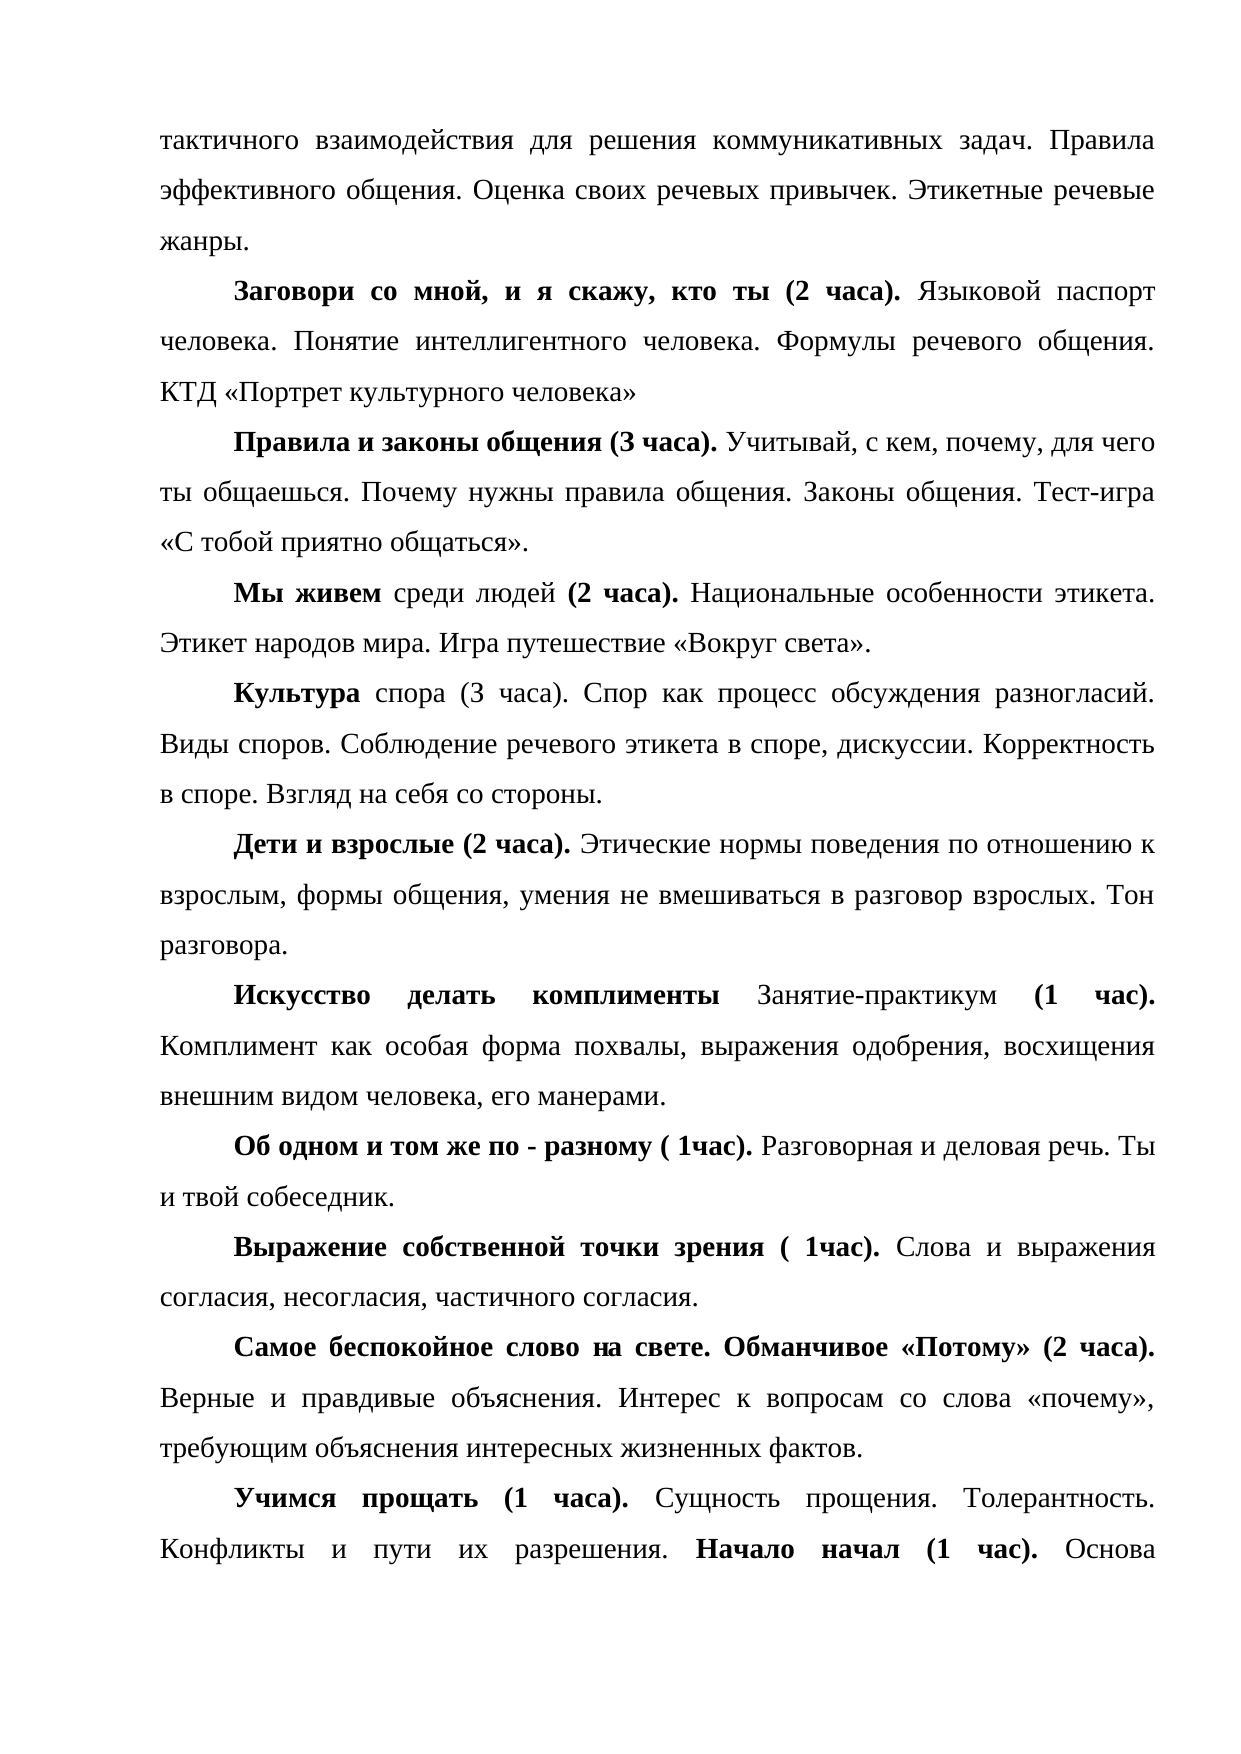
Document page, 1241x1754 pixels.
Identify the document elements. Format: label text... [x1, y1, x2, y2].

text Культура спора (З часа). Спор как процесс обсуждения разногласий. Виды споров. Соблюдение речевого этикета в споре, дискуссии. Корректность в споре. Взгляд на себя со стороны. [159, 676, 1156, 810]
text Правила и законы общения (З часа). Учитывай, с кем, почему, для чего ты общаешься. Почему нужны правила общения. Законы общения. Тест-игра «С тобой приятно общаться». [159, 424, 1156, 558]
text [159, 1481, 1156, 1564]
text Заговори со мной, и я скажу, кто ты (2 часа). Языковой паспорт человека. Понятие интеллигентного человека. Формулы речевого общения. КТД «Портрет культурного человека» [159, 273, 1156, 407]
text Мы живем среди людей (2 часа). Национальные особенности этикета. Этикет народов мира. Игра путешествие «Вокруг света». [159, 575, 1156, 659]
text Самое беспокойное слово на свете. Обманчивое «Потому» (2 часа). Верные и правдивые объяснения. Интерес к вопросам со слова «почему», требующим объяснения интересных жизненных фактов. [159, 1329, 1156, 1464]
text Искусство делать комплименты Занятие-практикум (1 час). Комплимент как особая форма похвалы, выражения одобрения, восхищения внешним видом человека, его манерами. [159, 977, 1156, 1112]
text Об одном и том же по - разному ( 1час). Разговорная и деловая речь. Ты и твой собеседник. [159, 1128, 1156, 1212]
text Дети и взрослые (2 часа). Этические нормы поведения по отношению к взрослым, формы общения, умения не вмешиваться в разговор взрослых. Тон разговора. [159, 826, 1156, 961]
text Выражение собственной точки зрения ( 1час). Слова и выражения согласия, несогласия, частичного согласия. [159, 1229, 1156, 1313]
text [159, 122, 1156, 256]
